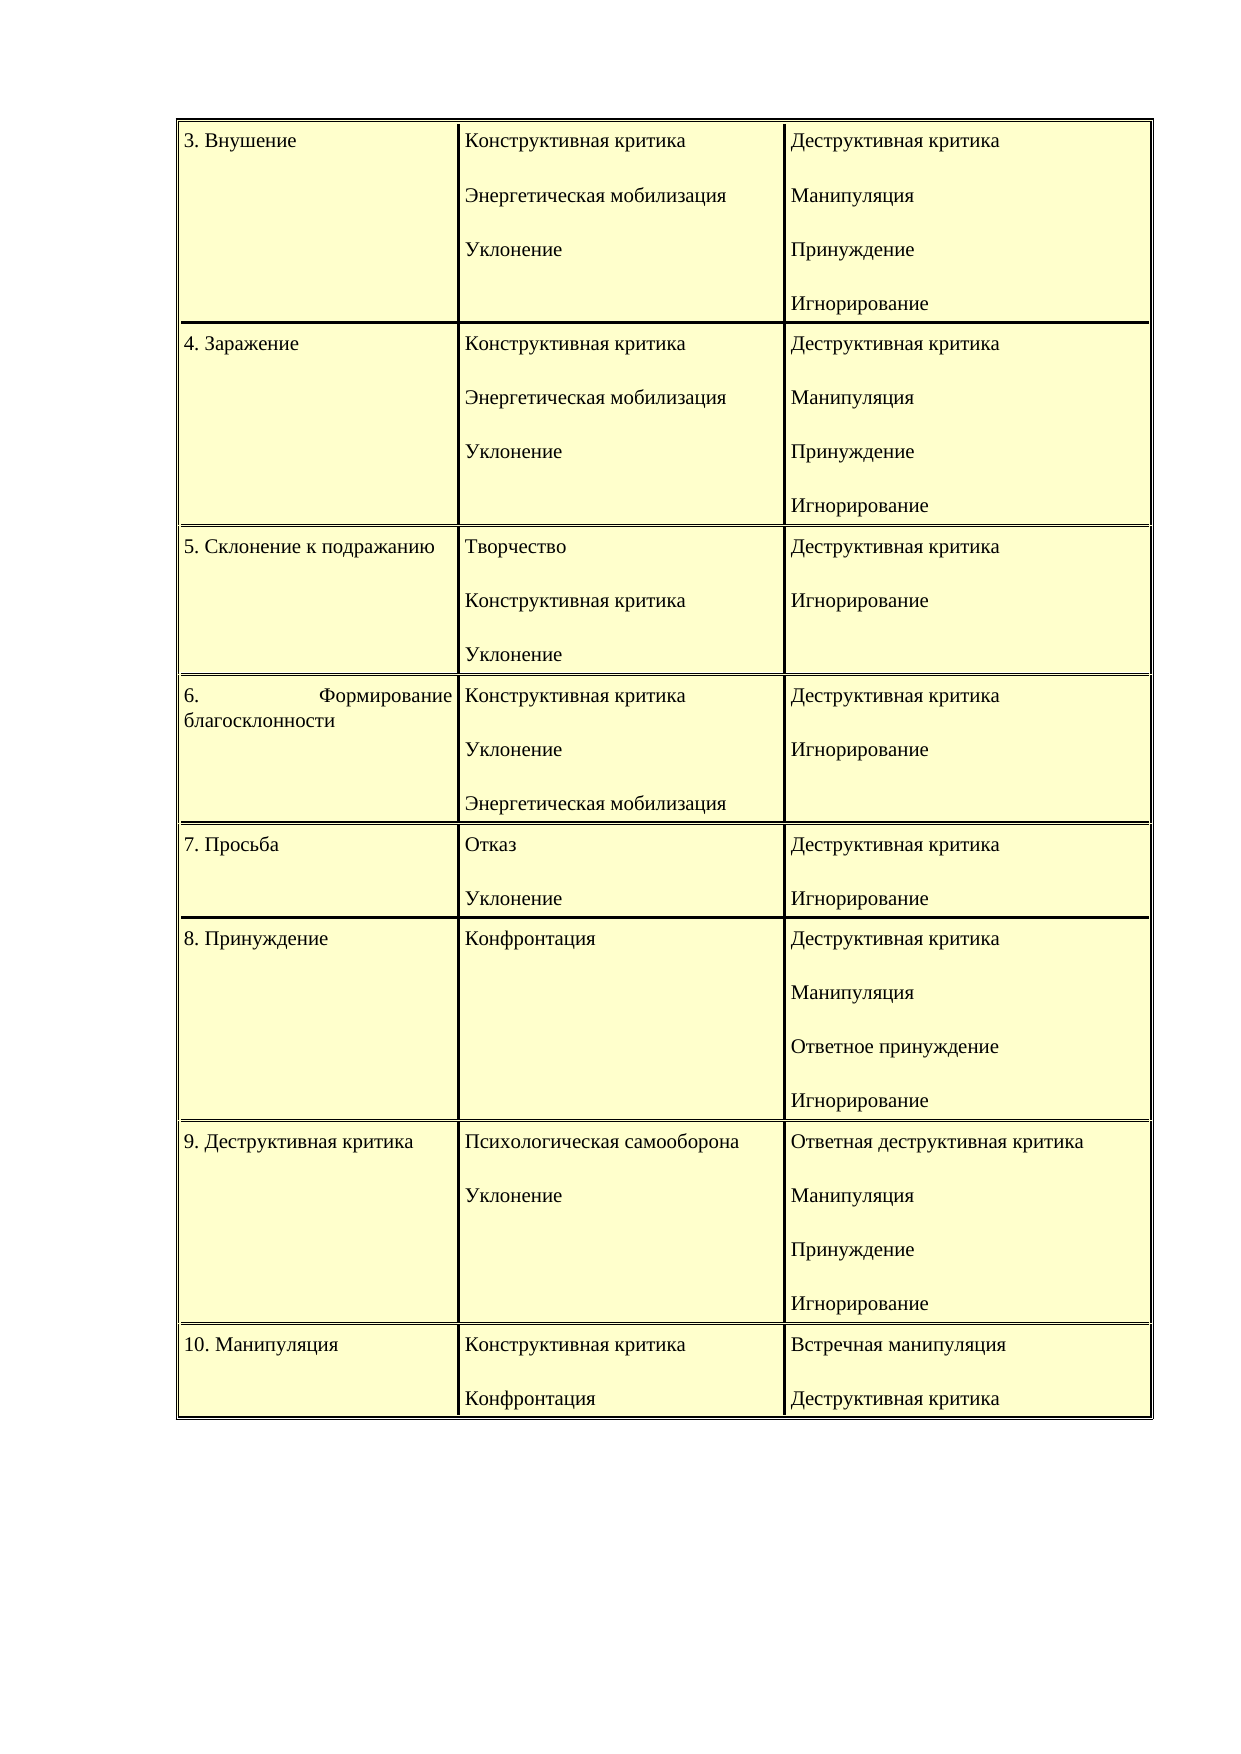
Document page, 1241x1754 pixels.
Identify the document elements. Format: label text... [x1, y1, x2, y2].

table_cell Деструктивная критика Манипуляция Принуждение Игнорирование [786, 321, 1150, 524]
table_cell Ответная деструктивная критика Манипуляция Принуждение Игнорирование [784, 1119, 1152, 1322]
table_cell Деструктивная критика Манипуляция Принуждение Игнорирование [784, 122, 1150, 321]
table_cell Конструктивная критика Энергетическая мобилизация Уклонение [458, 122, 784, 321]
table_cell Конструктивная критика Энергетическая мобилизация Уклонение [460, 324, 783, 524]
table_cell Конструктивная критика Конфронтация [458, 1325, 784, 1416]
table_cell 8. Принуждение [179, 916, 457, 1119]
table_cell Деструктивная критика Игнорирование [784, 524, 1152, 672]
table_cell Деструктивная критика Игнорирование [786, 673, 1151, 821]
table_cell Деструктивная критика Игнорирование [786, 821, 1151, 916]
table_cell 4. Заражение [179, 321, 457, 524]
table_cell Психологическая самооборона Уклонение [460, 1122, 783, 1322]
table_cell Встречная манипуляция Деструктивная критика [784, 1322, 1152, 1416]
table_cell Конструктивная критика Уклонение Энергетическая мобилизация [460, 676, 783, 821]
table_cell Конфронтация [460, 919, 783, 1119]
table_cell Творчество Конструктивная критика Уклонение [460, 527, 783, 672]
table_cell 5. Склонение к подражанию [177, 524, 458, 672]
table_cell 9. Деструктивная критика [177, 1119, 458, 1322]
table_cell 3. Внушение [179, 122, 458, 321]
table_cell 6. Формирование благосклонности [179, 673, 457, 821]
table_cell Отказ Уклонение [460, 825, 783, 916]
table_cell 10. Манипуляция [177, 1322, 458, 1416]
table_cell 7. Просьба [179, 821, 457, 916]
table_cell Деструктивная критика Манипуляция Ответное принуждение Игнорирование [786, 916, 1150, 1119]
